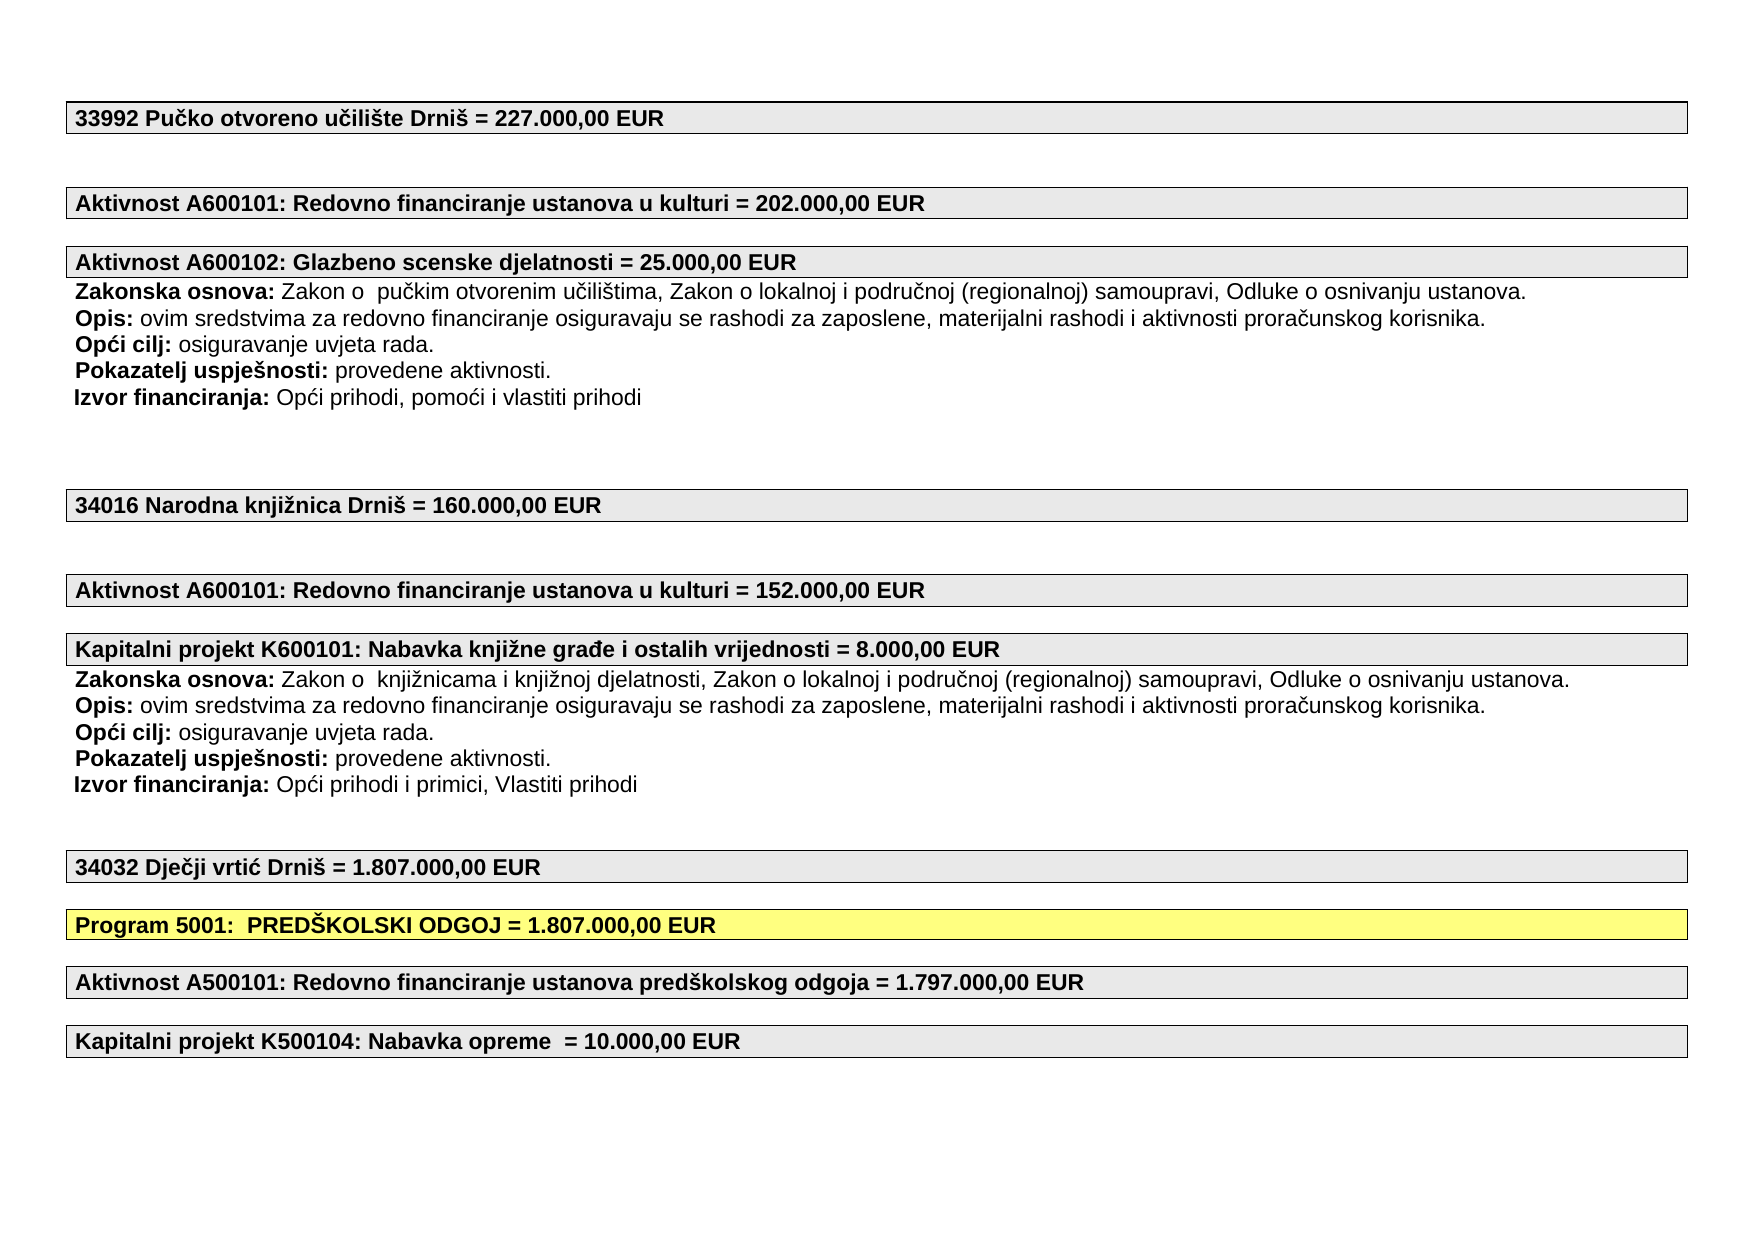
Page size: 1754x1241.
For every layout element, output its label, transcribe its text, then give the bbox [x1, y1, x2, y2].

text Pokazatelj uspješnosti: provedene aktivnosti. [75, 745, 1679, 771]
text Opis: ovim sredstvima za redovno financiranje osiguravaju se rashodi za zaposlene, materijalni rashodi i aktivnosti proračunskog korisnika. [75, 692, 1679, 719]
text 34016 Narodna knjižnica Drniš = 160.000,00 EUR [67, 490, 1687, 521]
text Izvor financiranja: Opći prihodi i primici, Vlastiti prihodi [74, 771, 1679, 798]
text Zakonska osnova: Zakon o pučkim otvorenim učilištima, Zakon o lokalnoj i područnoj (regionalnoj) samoupravi, Odluke o osnivanju ustanova. [75, 278, 1679, 304]
text Opći cilj: osiguravanje uvjeta rada. [75, 719, 1679, 745]
text Aktivnost A500101: Redovno financiranje ustanova predškolskog odgoja = 1.797.000,00 EUR [67, 967, 1687, 998]
text 34032 Dječji vrtić Drniš = 1.807.000,00 EUR [67, 851, 1687, 882]
text Izvor financiranja: Opći prihodi, pomoći i vlastiti prihodi [74, 384, 1679, 410]
text Program 5001: PREDŠKOLSKI ODGOJ = 1.807.000,00 EUR [67, 910, 1687, 939]
text Aktivnost A600102: Glazbeno scenske djelatnosti = 25.000,00 EUR [67, 247, 1687, 277]
text Opći cilj: osiguravanje uvjeta rada. [75, 331, 1679, 357]
text 33992 Pučko otvoreno učilište Drniš = 227.000,00 EUR [67, 103, 1687, 133]
text Kapitalni projekt K500104: Nabavka opreme = 10.000,00 EUR [67, 1026, 1687, 1057]
text Zakonska osnova: Zakon o knjižnicama i knjižnoj djelatnosti, Zakon o lokalnoj i područnoj (regionalnoj) samoupravi, Odluke o osnivanju ustanova. [75, 666, 1679, 692]
text Aktivnost A600101: Redovno financiranje ustanova u kulturi = 202.000,00 EUR [67, 188, 1687, 218]
text Pokazatelj uspješnosti: provedene aktivnosti. [75, 357, 1679, 384]
text Kapitalni projekt K600101: Nabavka knjižne građe i ostalih vrijednosti = 8.000,00 EUR [67, 634, 1687, 665]
text Aktivnost A600101: Redovno financiranje ustanova u kulturi = 152.000,00 EUR [67, 575, 1687, 606]
text Opis: ovim sredstvima za redovno financiranje osiguravaju se rashodi za zaposlene, materijalni rashodi i aktivnosti proračunskog korisnika. [75, 304, 1679, 331]
